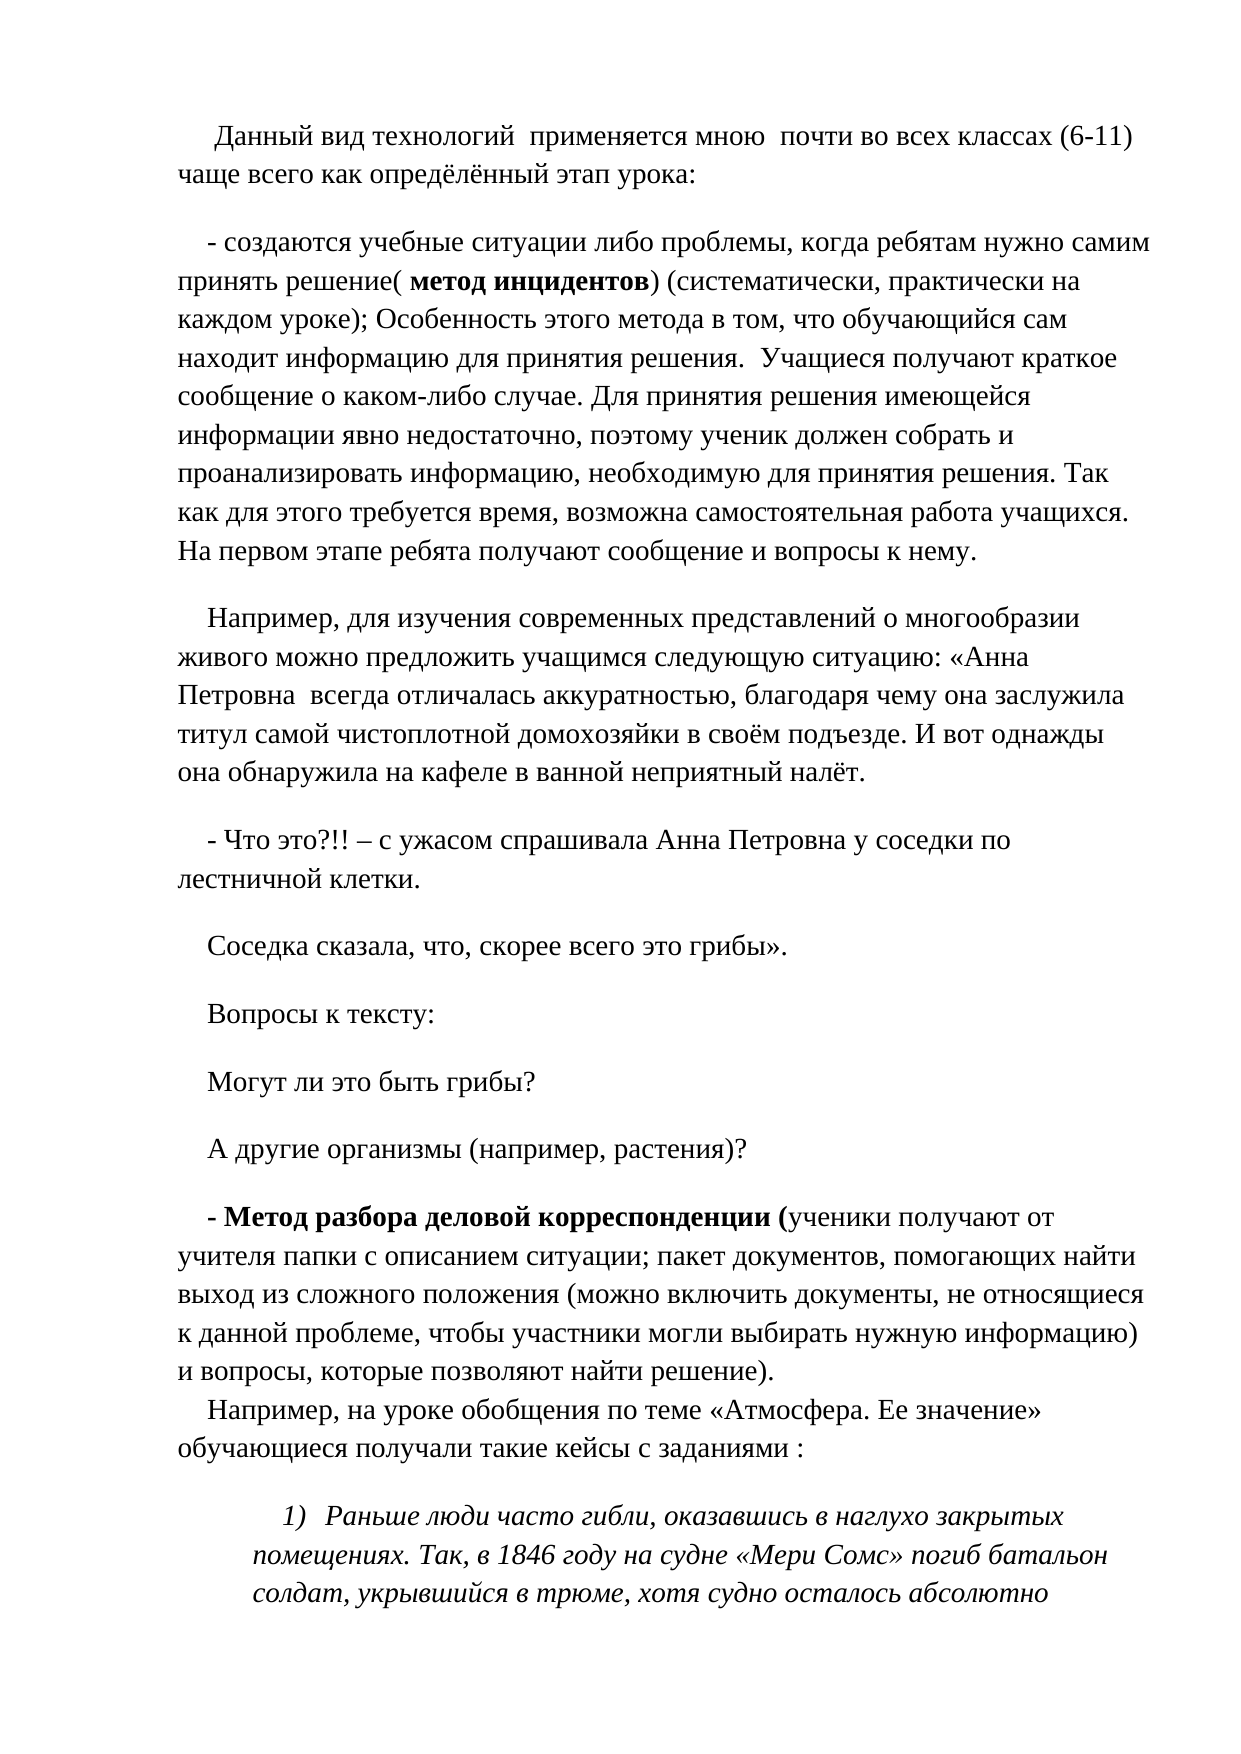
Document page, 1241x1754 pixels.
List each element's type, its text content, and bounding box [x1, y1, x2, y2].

text - Метод разбора деловой корреспонденции (ученики получают от учителя папки с описанием ситуации; пакет документов, помогающих найти выход из сложного положения (можно включить документы, не относящиеся к данной проблеме, чтобы участники могли выбирать нужную информацию) и вопросы, которые позволяют найти решение). [177, 1199, 1152, 1387]
text Могут ли это быть грибы? [177, 1064, 1152, 1097]
text - Что это?!! – с ужасом спрашивала Анна Петровна у соседки по лестничной клетки. [177, 822, 1152, 894]
text Например, для изучения современных представлений о многообразии живого можно предложить учащимся следующую ситуацию: «Анна Петровна всегда отличалась аккуратностью, благодаря чему она заслужила титул самой чистоплотной домохозяйки в своём подъезде. И вот однажды она обнаружила на кафеле в ванной неприятный налёт. [177, 600, 1152, 788]
text Соседка сказала, что, скорее всего это грибы». [177, 928, 1152, 962]
text Например, на уроке обобщения по теме «Атмосфера. Ее значение» обучающиеся получали такие кейсы с заданиями : [177, 1392, 1152, 1464]
text - создаются учебные ситуации либо проблемы, когда ребятам нужно самим принять решение( метод инцидентов) (систематически, практически на каждом уроке); Особенность этого метода в том, что обучающийся сам находит информацию для принятия решения. Учащиеся получают краткое сообщение о каком-либо случае. Для принятия решения имеющейся информации явно недостаточно, поэтому ученик должен собрать и проанализировать информацию, необходимую для принятия решения. Так как для этого требуется время, возможна самостоятельная работа учащихся. На первом этапе ребята получают сообщение и вопросы к нему. [177, 224, 1152, 566]
text Данный вид технологий применяется мною почти во всех классах (6-11) чаще всего как опредёлённый этап урока: [177, 118, 1152, 190]
text Вопросы к тексту: [177, 996, 1152, 1030]
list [252, 1498, 1152, 1609]
text А другие организмы (например, растения)? [177, 1132, 1152, 1165]
